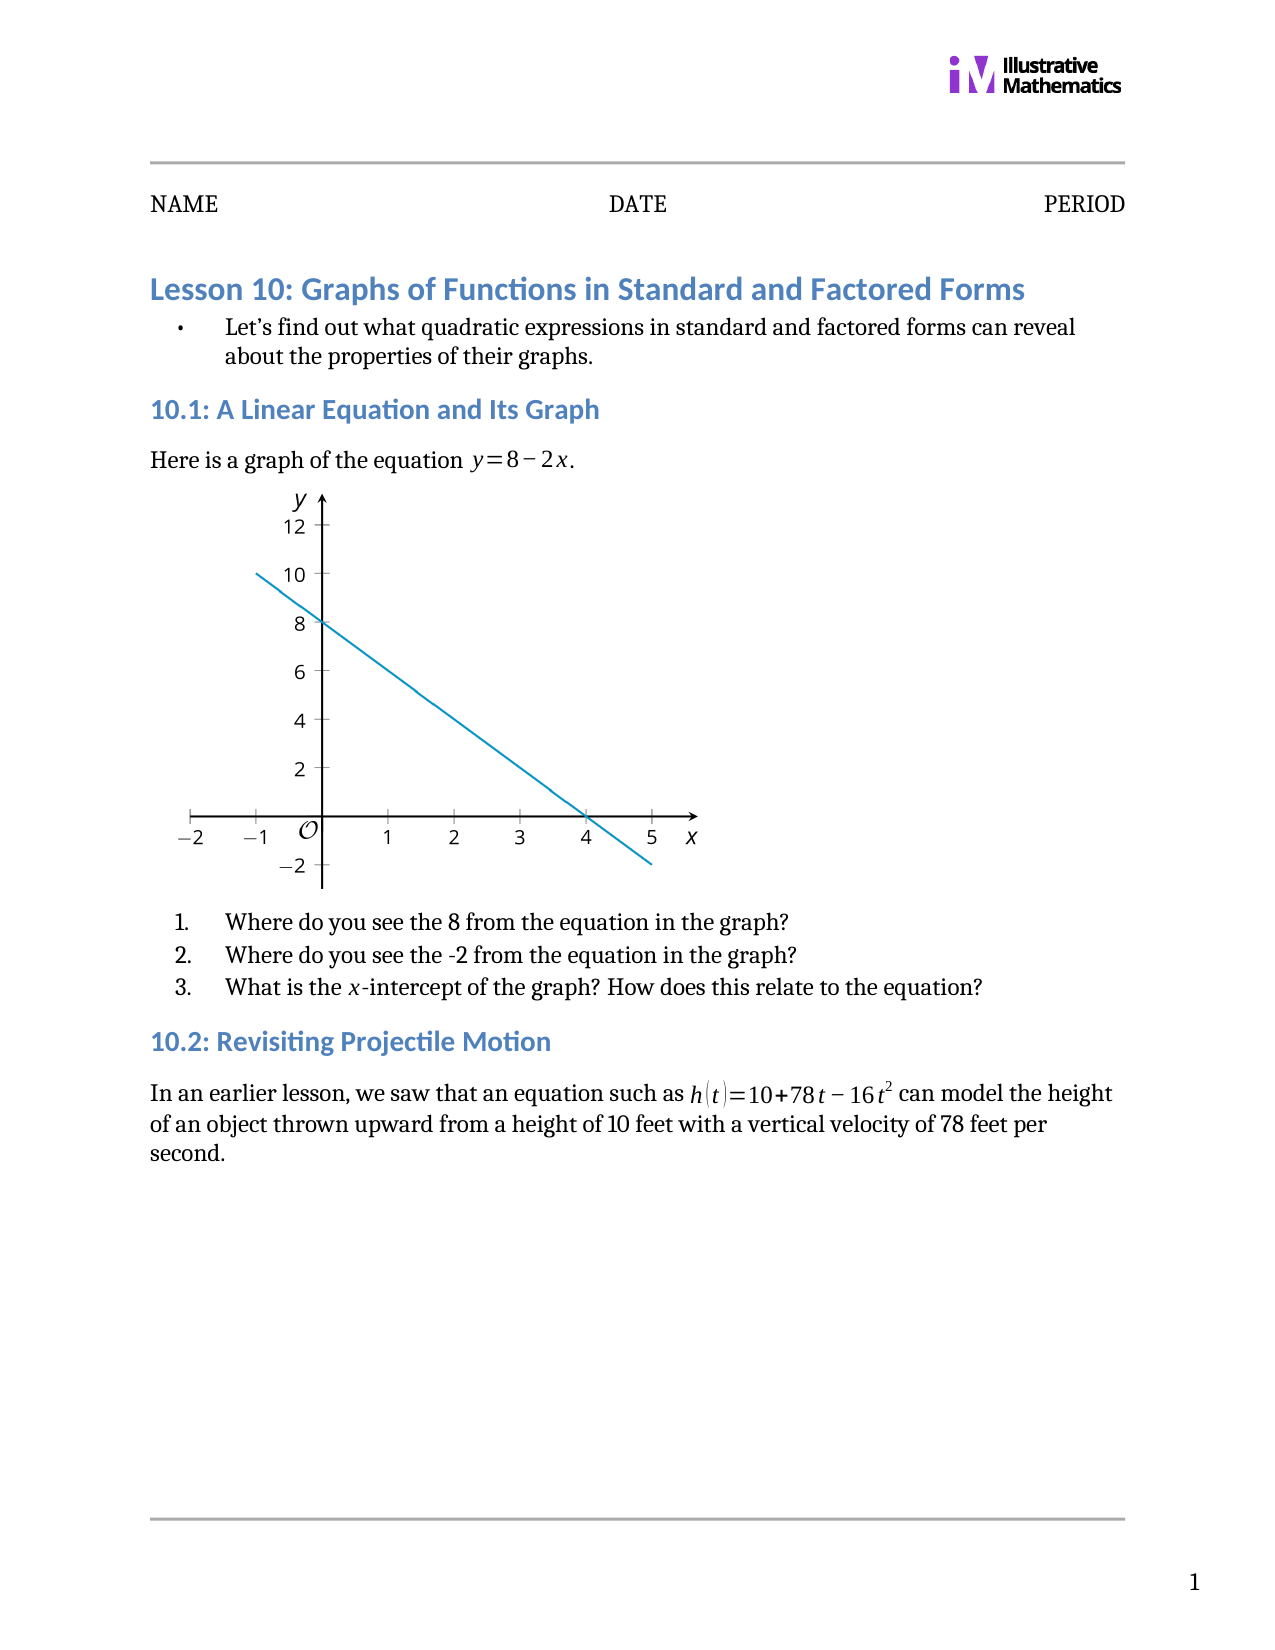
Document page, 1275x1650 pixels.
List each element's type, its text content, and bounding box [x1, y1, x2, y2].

picture [949, 55, 1121, 93]
list Let’s find out what quadratic expressions in standard and factored forms can reveal about the properties of their graphs. [175, 313, 1125, 370]
subtitle 10.2: Revisiting Projectile Motion [150, 1023, 1125, 1058]
subtitle Lesson 10: Graphs of Functions in Standard and Factored Forms [150, 268, 1125, 309]
picture [168, 493, 699, 890]
list What is the -intercept of the graph? How does this relate to the equation? [175, 973, 1125, 1002]
text Here is a graph of the equation . [150, 446, 1125, 474]
subtitle 10.1: A Linear Equation and Its Graph [150, 391, 1125, 427]
list Where do you see the -2 from the equation in the graph? [175, 941, 1125, 969]
list Where do you see the 8 from the equation in the graph? [175, 908, 1125, 937]
text In an earlier lesson, we saw that an equation such as can model the height of an object thrown upward from a height of 10 feet with a vertical velocity of 78 feet per second. [150, 1077, 1125, 1167]
